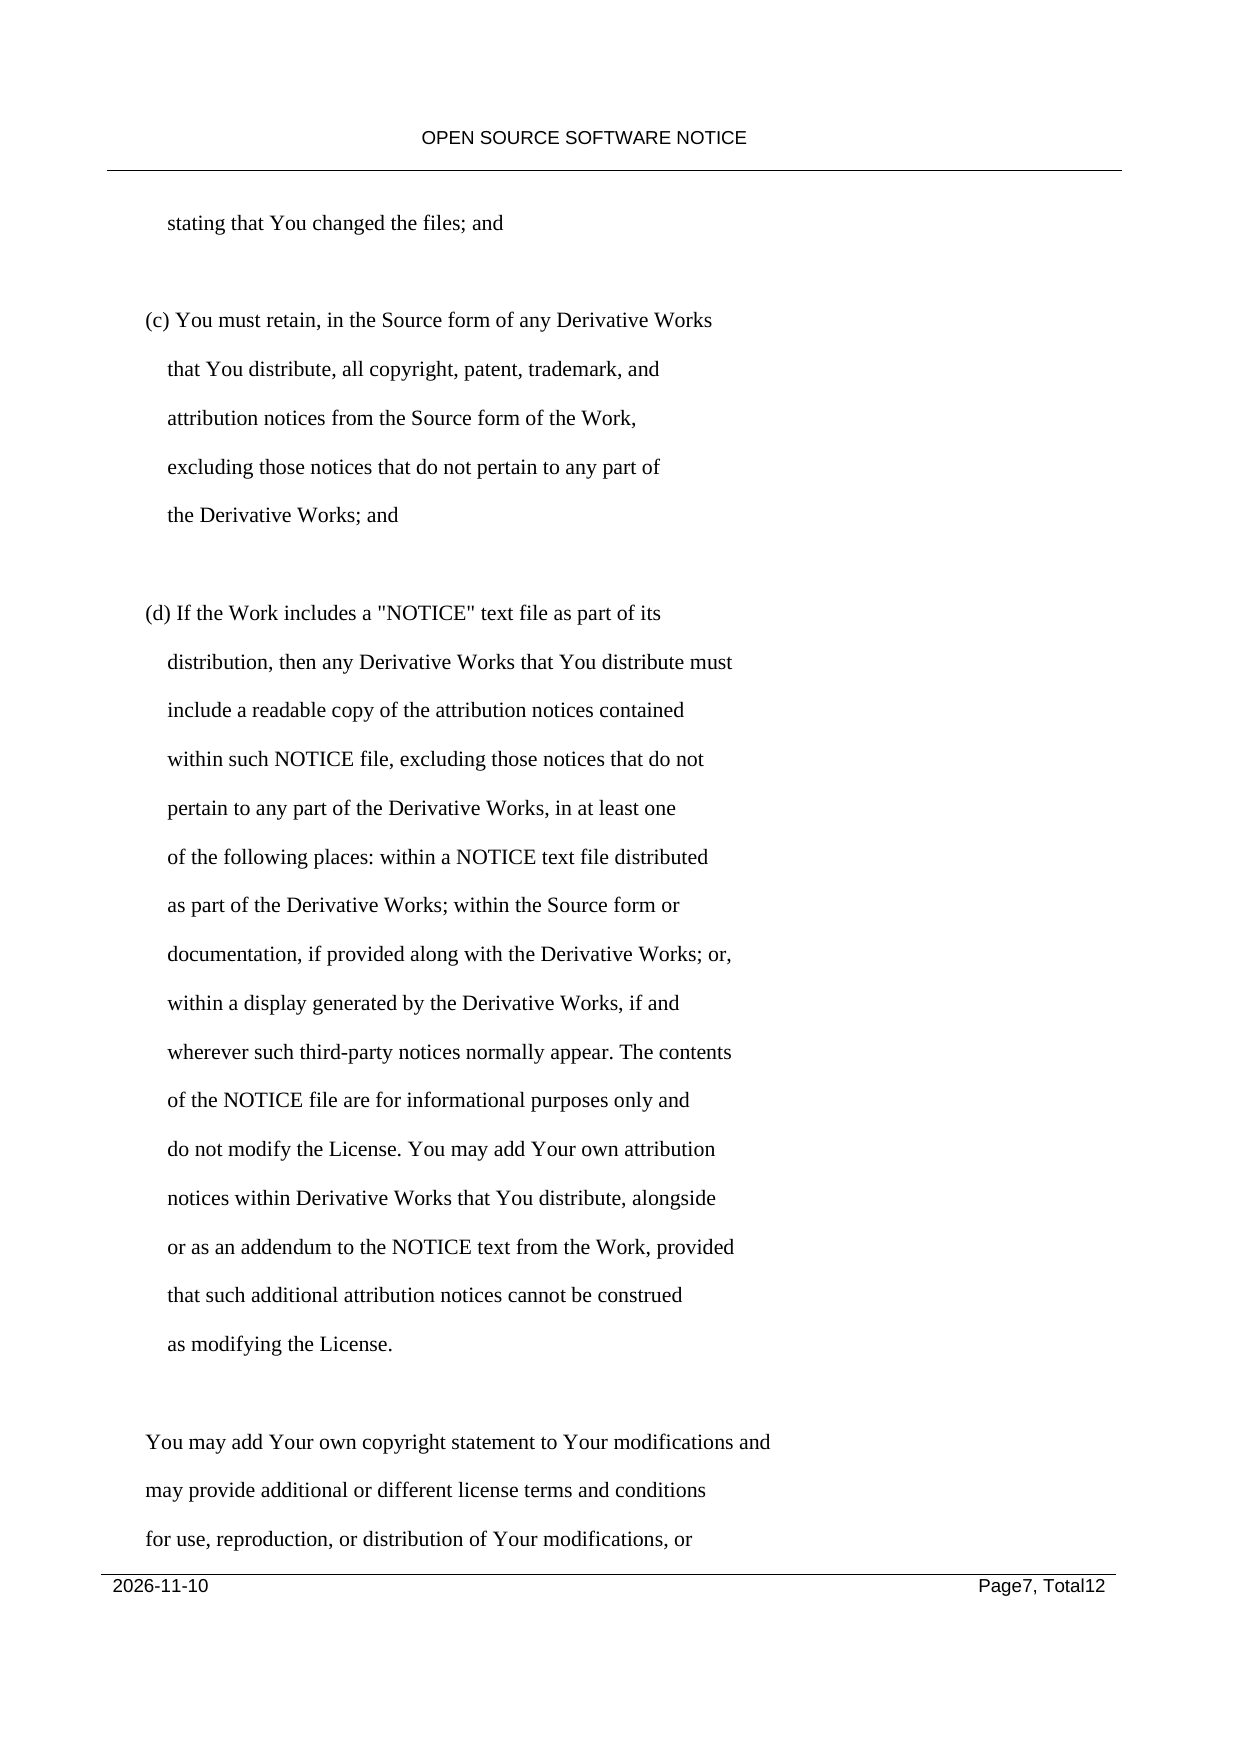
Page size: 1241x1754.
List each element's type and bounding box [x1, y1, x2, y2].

text [112, 206, 1128, 1555]
